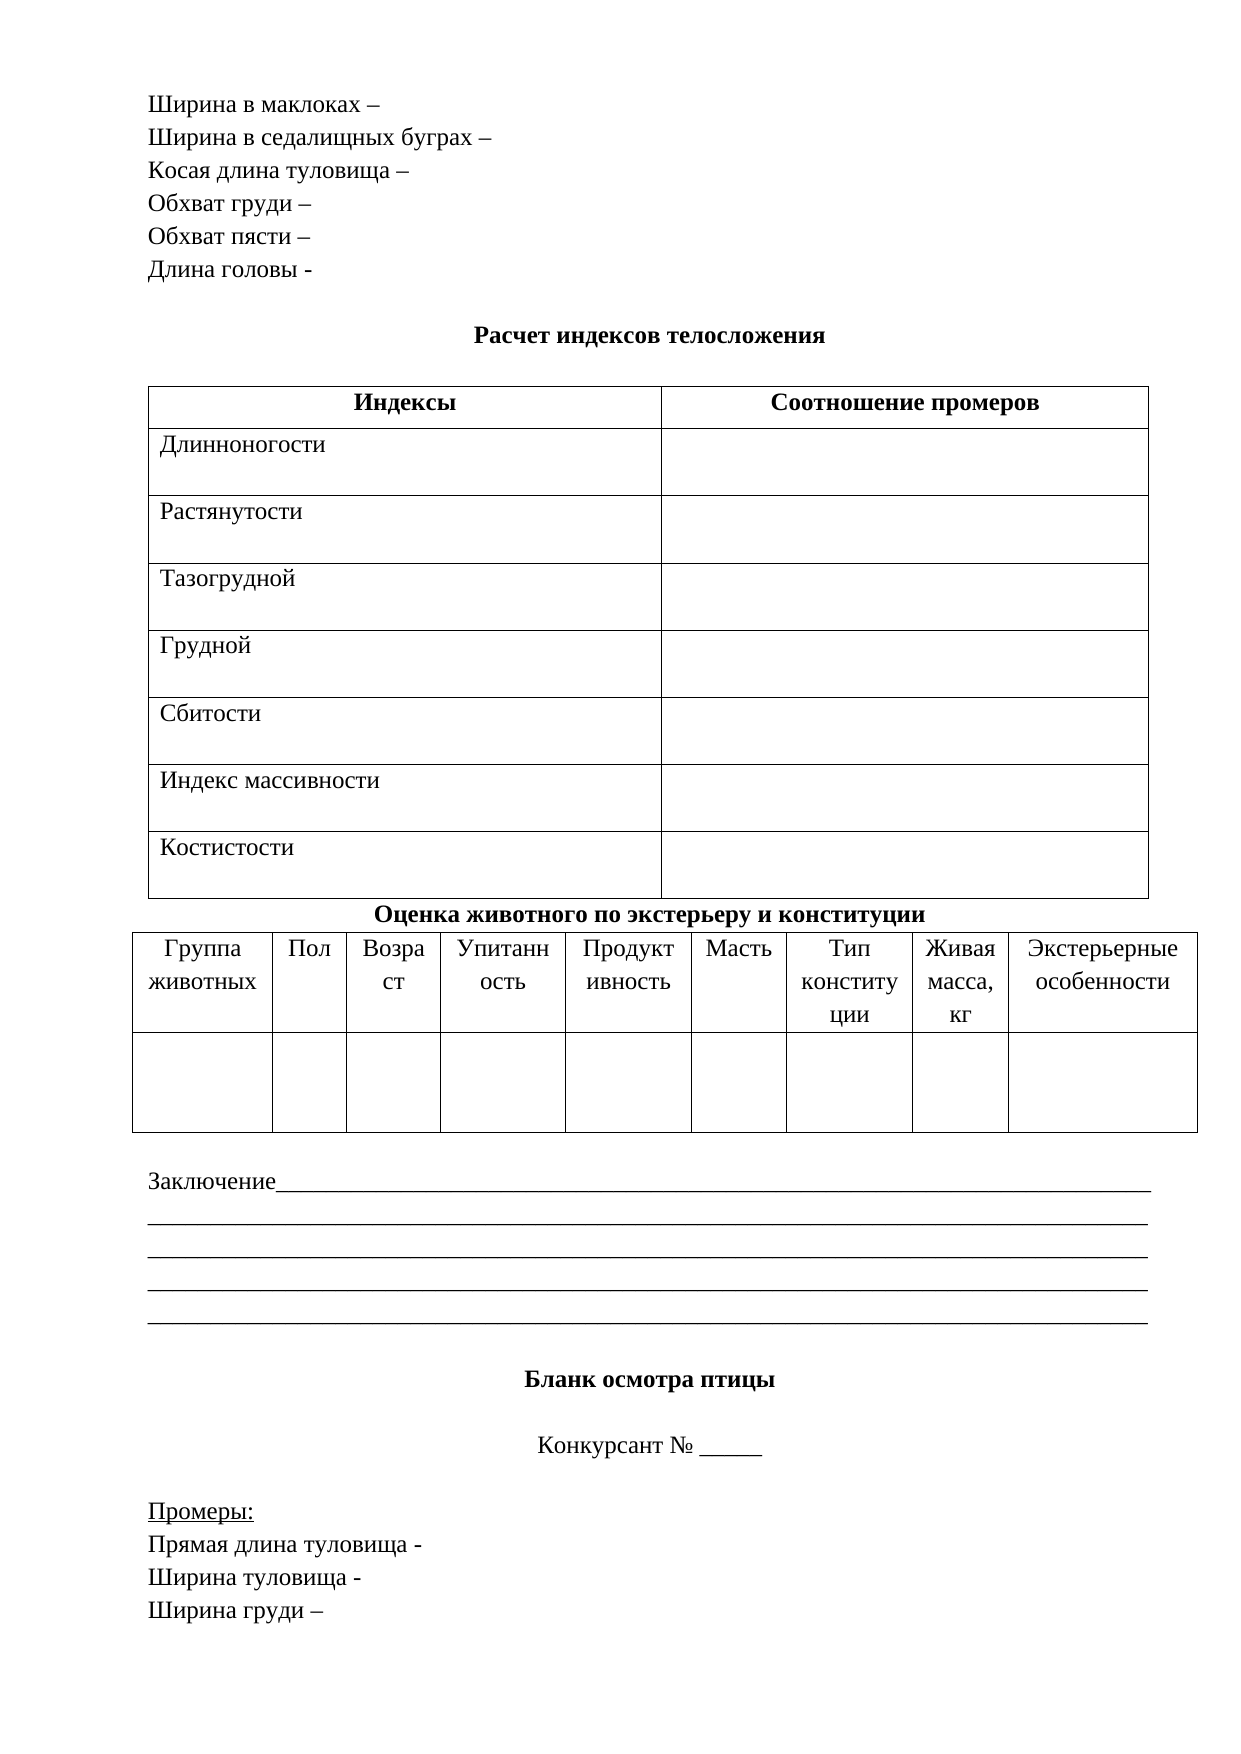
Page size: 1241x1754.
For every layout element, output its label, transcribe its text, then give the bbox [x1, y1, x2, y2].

table_cell Индекс массивности [149, 765, 661, 831]
table_header Живая масса, кг [913, 933, 1008, 1032]
table_cell [441, 1033, 565, 1132]
table_header Упитанность [441, 933, 565, 1032]
table_cell [133, 1033, 272, 1132]
text Длина головы - [148, 254, 1152, 282]
table_cell [662, 564, 1148, 629]
table_cell [662, 698, 1148, 764]
table_cell [662, 765, 1148, 831]
table_header Пол [273, 933, 346, 1032]
text Расчет индексов телосложения [148, 320, 1152, 348]
table_header Группа животных [133, 933, 272, 1032]
table_cell [913, 1033, 1008, 1132]
table_header Экстерьерные особенности [1009, 933, 1197, 1032]
table_cell Растянутости [149, 496, 661, 562]
table_cell [347, 1033, 440, 1132]
text Промеры: [148, 1496, 1152, 1525]
table_cell Тазогрудной [149, 564, 661, 629]
table_header Продуктивность [566, 933, 691, 1032]
table_header Возраст [347, 933, 440, 1032]
text Обхват пясти – [148, 221, 1152, 249]
table_header Тип конституции [787, 933, 912, 1032]
table_cell [662, 496, 1148, 562]
table_cell [662, 832, 1148, 898]
table_cell [566, 1033, 691, 1132]
text Бланк осмотра птицы [148, 1364, 1152, 1393]
text Оценка животного по экстерьеру и конституции [148, 899, 1152, 928]
table_cell [273, 1033, 346, 1132]
table_cell Грудной [149, 631, 661, 697]
text Ширина туловища - [148, 1562, 1152, 1591]
text Конкурсант № _____ [148, 1430, 1152, 1459]
text Ширина в седалищных буграх – [148, 122, 1152, 150]
table_cell Костистости [149, 832, 661, 898]
table_header Масть [692, 933, 786, 1032]
table_cell [662, 429, 1148, 495]
table_cell [692, 1033, 786, 1132]
text Прямая длина туловища - [148, 1529, 1152, 1558]
text Ширина груди – [148, 1595, 1152, 1624]
table_header Индексы [149, 387, 661, 428]
text Заключение______________________________________________________________________________________________________________________________________________________________________________________________________________________________________________________________________________________________________________________________________________________________________________________________________ [148, 1166, 1152, 1327]
text Косая длина туловища – [148, 155, 1152, 183]
text Обхват груди – [148, 188, 1152, 216]
table_cell Сбитости [149, 698, 661, 764]
table_cell [662, 631, 1148, 697]
table_cell [787, 1033, 912, 1132]
table_cell [1009, 1033, 1197, 1132]
table_cell Длинноногости [149, 429, 661, 495]
table_header Соотношение промеров [662, 387, 1148, 428]
text Ширина в маклоках – [148, 89, 1152, 117]
